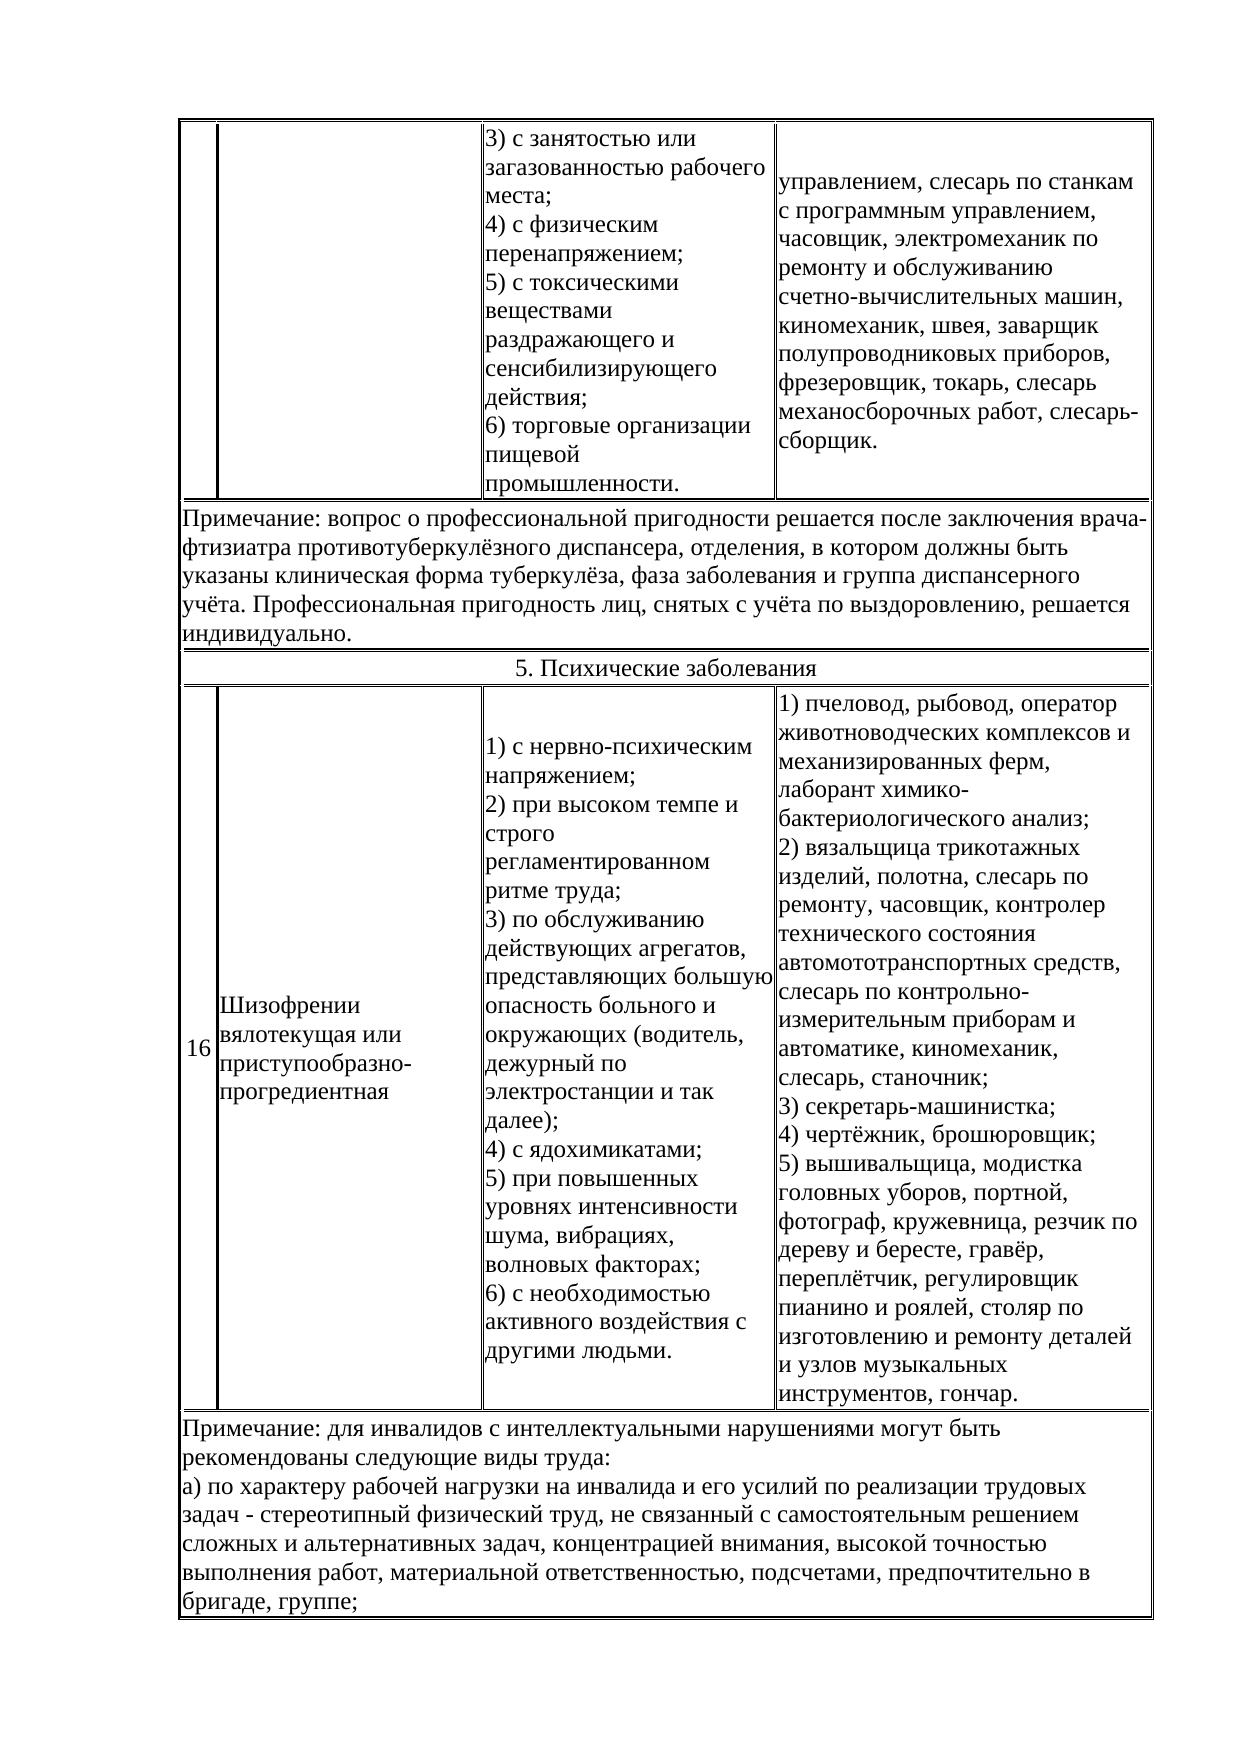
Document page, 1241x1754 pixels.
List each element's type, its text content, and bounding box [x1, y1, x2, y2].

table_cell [181, 1409, 1151, 1616]
table_cell 1) пчеловод, рыбовод, оператор животноводческих комплексов и механизированных ферм, лаборант химико-бактериологического анализ; 2) вязальщица трикотажных изделий, полотна, слесарь по ремонту, часовщик, контролер технического состояния автомототранспортных средств, слесарь по контрольно-измерительным приборам и автоматике, киномеханик, слесарь, станочник; 3) секретарь-машинистка; 4) чертёжник, брошюровщик; 5) вышивальщица, модистка головных уборов, портной, фотограф, кружевница, резчик по дереву и бересте, гравёр, переплётчик, регулировщик пианино и роялей, столяр по изготовлению и ремонту деталей и узлов музыкальных инструментов, гончар. [777, 684, 1151, 1408]
table_cell 15 [181, 120, 217, 498]
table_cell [776, 122, 1151, 498]
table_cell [483, 122, 776, 498]
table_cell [217, 122, 483, 498]
table_cell Примечание: вопрос о профессиональной пригодности решается после заключения врача-фтизиатра противотуберкулёзного диспансера, отделения, в котором должны быть указаны клиническая форма туберкулёза, фаза заболевания и группа диспансерного учёта. Профессиональная пригодность лиц, снятых с учёта по выздоровлению, решается индивидуально. [181, 498, 1151, 648]
table_cell Шизофрении вялотекущая или приступообразно-прогредиентная [219, 687, 481, 1408]
table_cell 1) с нервно-психическим напряжением; 2) при высоком темпе и строго регламентированном ритме труда; 3) по обслуживанию действующих агрегатов, представляющих большую опасность больного и окружающих (водитель, дежурный по электростанции и так далее); 4) с ядохимикатами; 5) при повышенных уровнях интенсивности шума, вибрациях, волновых факторах; 6) с необходимостью активного воздействия с другими людьми. [484, 687, 774, 1408]
table_cell 5. Психические заболевания [181, 648, 1151, 683]
table_cell 16 [181, 684, 216, 1408]
